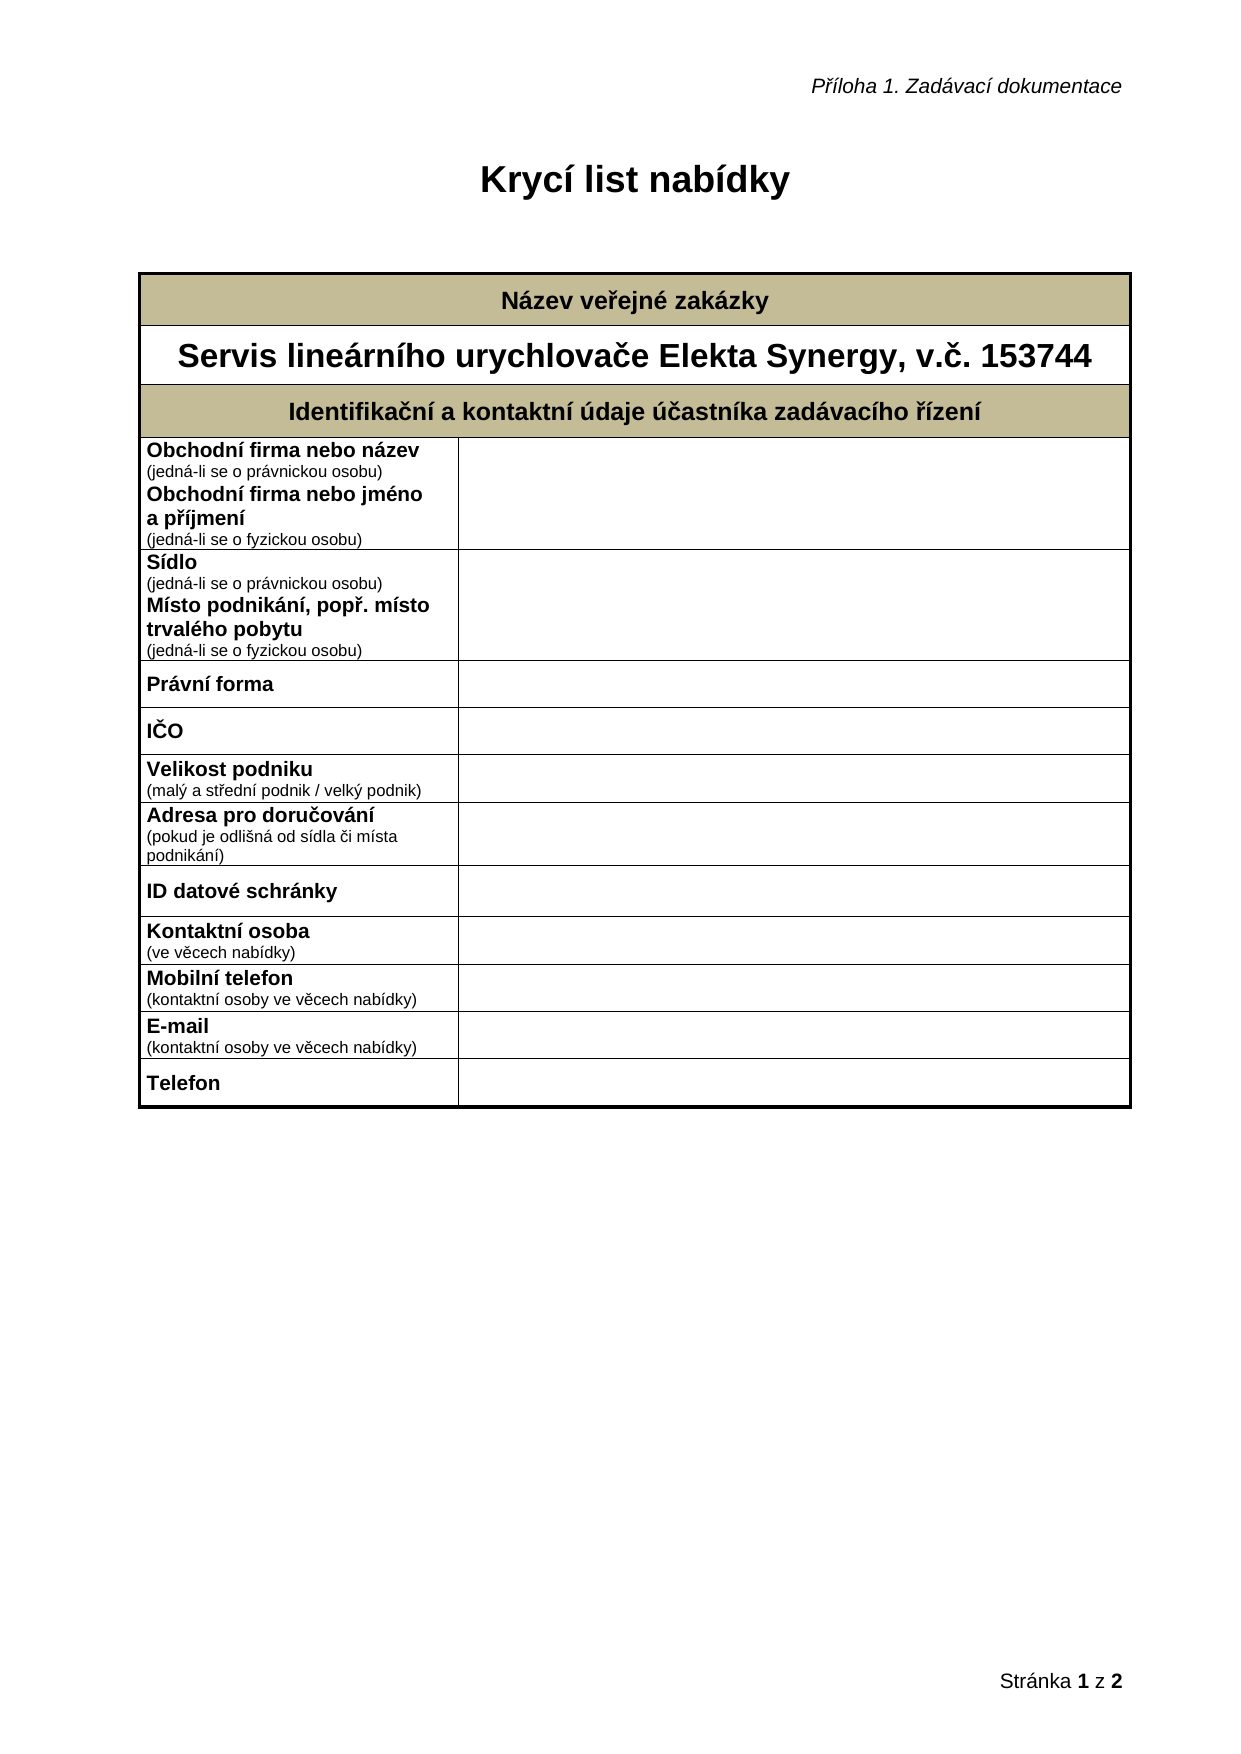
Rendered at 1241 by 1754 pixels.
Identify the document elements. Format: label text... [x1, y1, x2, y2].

table_cell [459, 866, 1129, 916]
table_cell [459, 1012, 1129, 1058]
text Krycí list nabídky [148, 157, 1122, 200]
table_cell E-mail (kontaktní osoby ve věcech nabídky) [141, 1012, 458, 1058]
table_cell Velikost podniku (malý a střední podnik / velký podnik) [141, 755, 458, 802]
table_cell [459, 661, 1129, 707]
table_cell Adresa pro doručování (pokud je odlišná od sídla či místa podnikání) [141, 803, 458, 865]
table_cell IČO [141, 708, 458, 754]
table_cell Obchodní firma nebo název (jedná-li se o právnickou osobu) Obchodní firma nebo jméno a příjmení (jedná-li se o fyzickou osobu) [141, 438, 458, 548]
table_cell Sídlo (jedná-li se o právnickou osobu) Místo podnikání, popř. místo trvalého pobytu (jedná-li se o fyzickou osobu) [141, 550, 458, 660]
table_header Název veřejné zakázky [141, 275, 1129, 325]
table_cell [459, 755, 1129, 802]
table_cell Mobilní telefon (kontaktní osoby ve věcech nabídky) [141, 965, 458, 1011]
table_cell [459, 438, 1129, 548]
table_cell Kontaktní osoba (ve věcech nabídky) [141, 917, 458, 963]
table_cell [459, 550, 1129, 660]
table_cell Telefon [141, 1059, 458, 1105]
table_cell Servis lineárního urychlovače Elekta Synergy, v.č. 153744 [141, 326, 1129, 384]
table_cell Identifikační a kontaktní údaje účastníka zadávacího řízení [141, 385, 1129, 437]
table_cell [459, 708, 1129, 754]
table_cell [459, 1059, 1129, 1105]
table_cell ID datové schránky [141, 866, 458, 916]
table_cell [459, 917, 1129, 963]
table_cell [459, 803, 1129, 865]
table_cell [459, 965, 1129, 1011]
table_cell Právní forma [141, 661, 458, 707]
